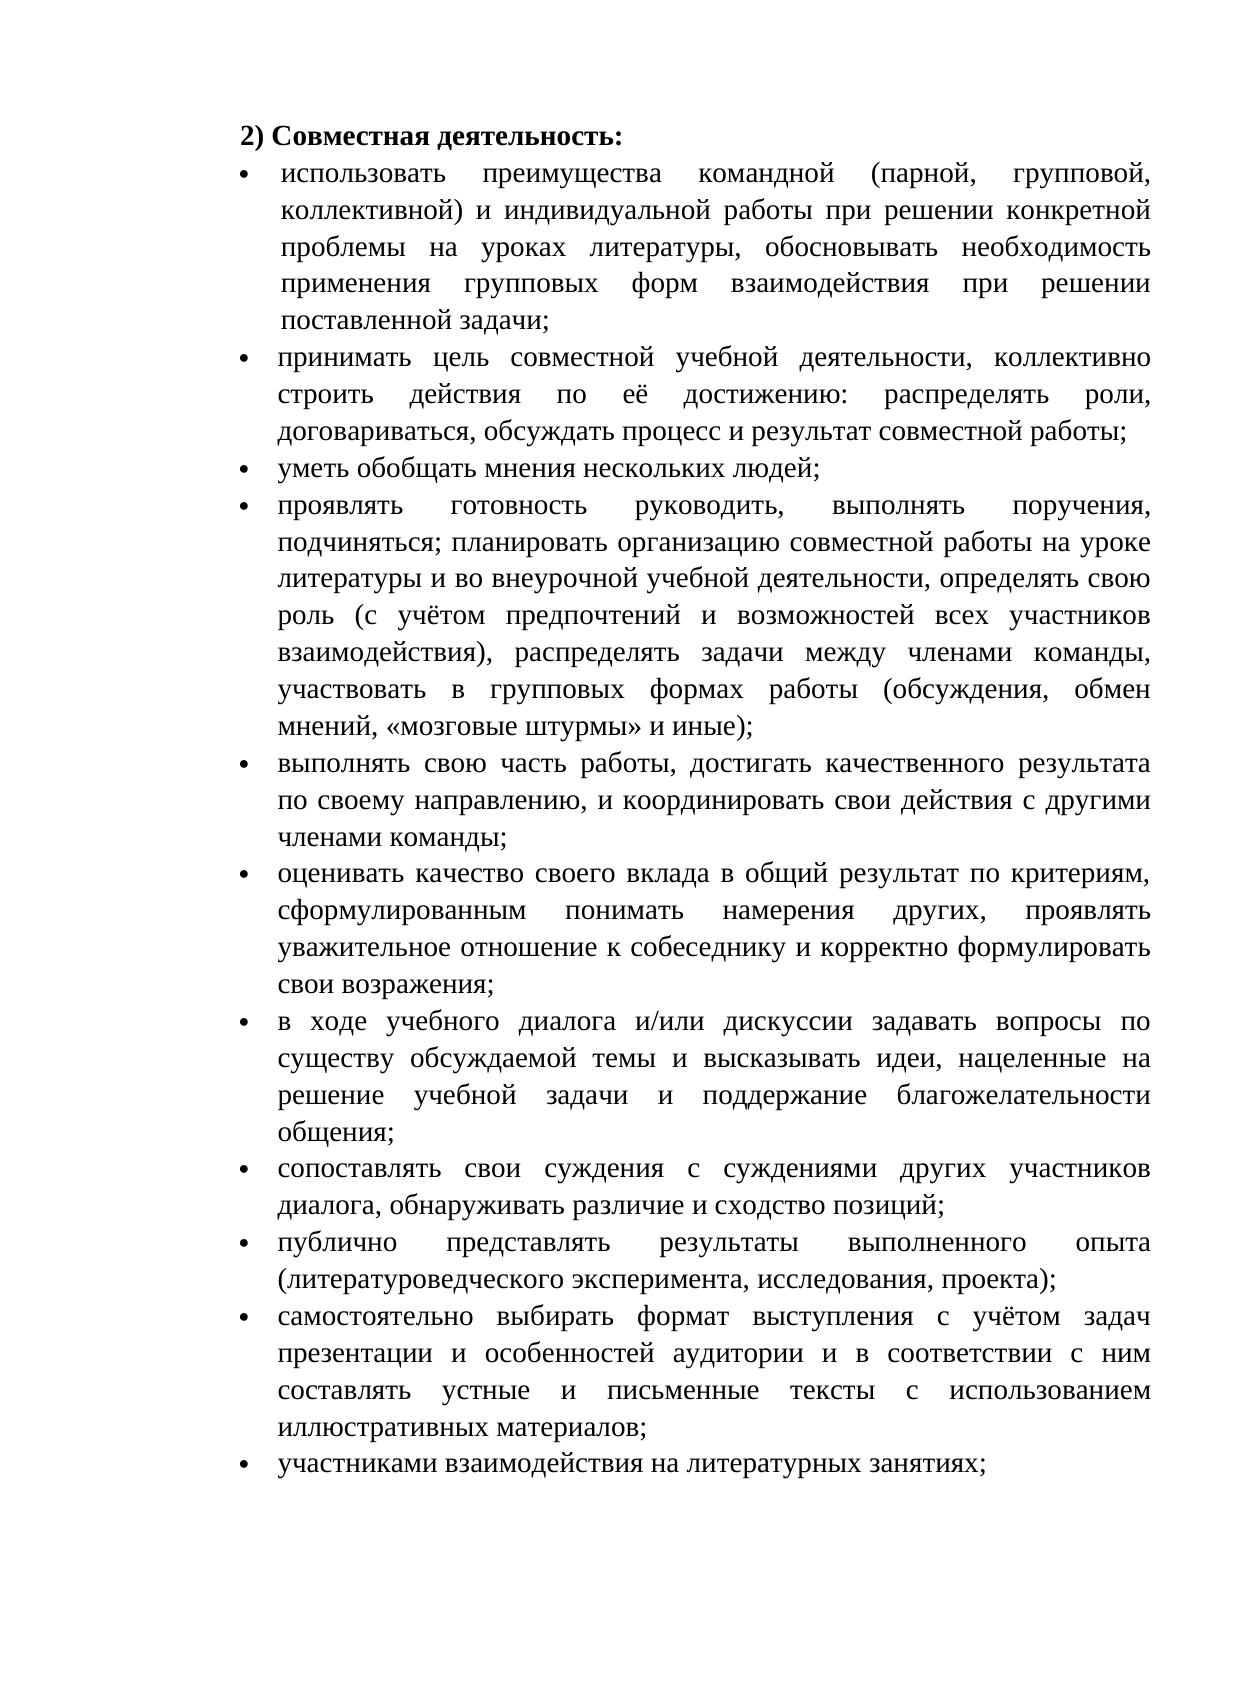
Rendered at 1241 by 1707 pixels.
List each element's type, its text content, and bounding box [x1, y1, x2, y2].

list использовать преимущества командной (парной, групповой, коллективной) и индивидуальной работы при решении конкретной проблемы на уроках литературы, обосновывать необходимость применения групповых форм взаимодействия при решении поставленной задачи; [240, 155, 1152, 336]
list оценивать качество своего вклада в общий результат по критериям, сформулированным понимать намерения других, проявлять уважительное отношение к собеседнику и корректно формулировать свои возражения; [240, 856, 1152, 1000]
list самостоятельно выбирать формат выступления с учётом задач презентации и особенностей аудитории и в соответствии с ним составлять устные и письменные тексты с использованием иллюстративных материалов; [240, 1298, 1152, 1442]
list выполнять свою часть работы, достигать качественного результата по своему направлению, и координировать свои действия с другими членами команды; [240, 745, 1152, 852]
list принимать цель совместной учебной деятельности, коллективно строить действия по её достижению: распределять роли, договариваться, обсуждать процесс и результат совместной работы; [240, 339, 1152, 447]
text 2) Совместная деятельность: [177, 118, 1152, 152]
list в ходе учебного диалога и/или дискуссии задавать вопросы по существу обсуждаемой темы и высказывать идеи, нацеленные на решение учебной задачи и поддержание благожелательности общения; [240, 1003, 1152, 1147]
list участниками взаимодействия на литературных занятиях; [240, 1446, 1152, 1479]
list сопоставлять свои суждения с суждениями других участников диалога, обнаруживать различие и сходство позиций; [240, 1151, 1152, 1221]
list публично представлять результаты выполненного опыта (литературоведческого эксперимента, исследования, проекта); [240, 1224, 1152, 1295]
list уметь обобщать мнения нескольких людей; [240, 450, 1152, 483]
list проявлять готовность руководить, выполнять поручения, подчиняться; планировать организацию совместной работы на уроке литературы и во внеурочной учебной деятельности, определять свою роль (с учётом предпочтений и возможностей всех участников взаимодействия), распределять задачи между членами команды, участвовать в групповых формах работы (обсуждения, обмен мнений, «мозговые штурмы» и иные); [240, 487, 1152, 742]
